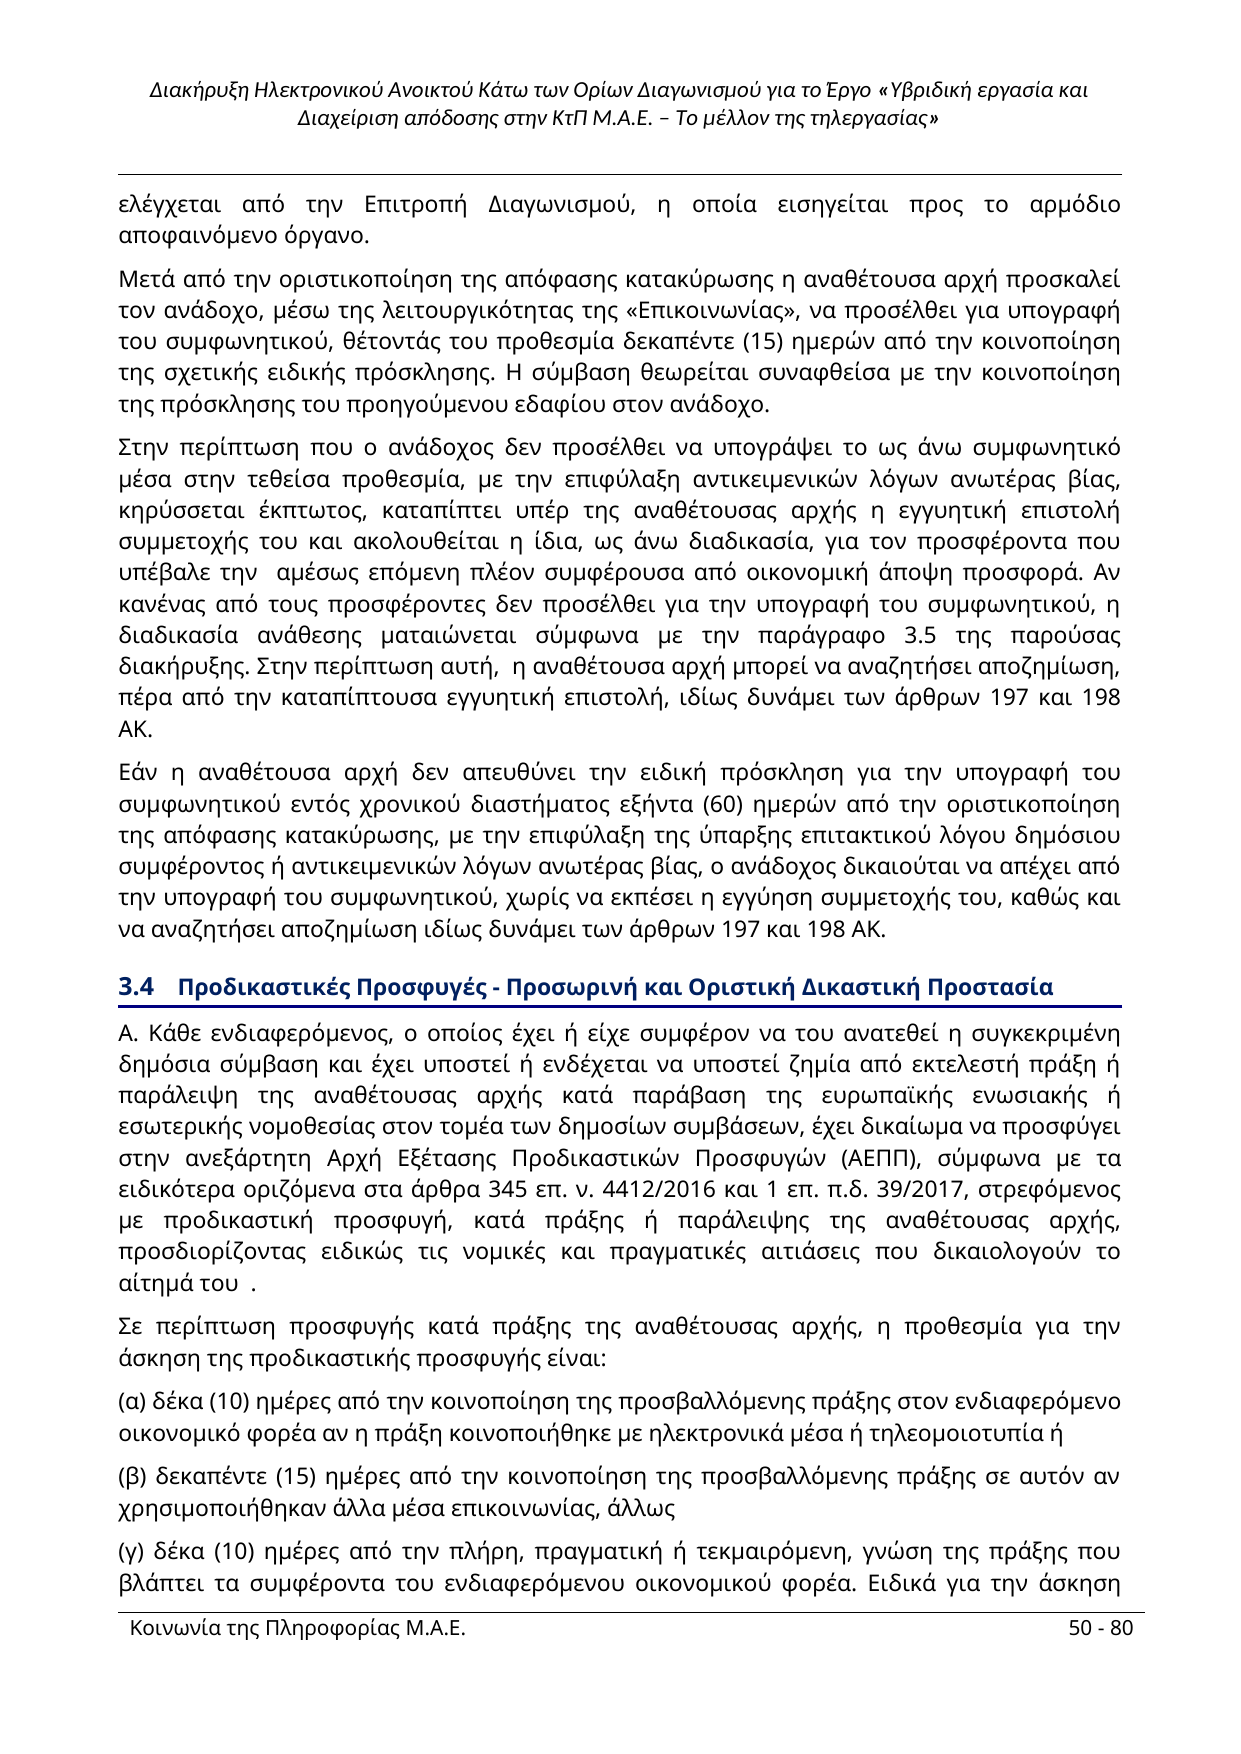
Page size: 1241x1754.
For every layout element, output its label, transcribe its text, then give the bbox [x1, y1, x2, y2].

text Α. Κάθε ενδιαφερόμενος, ο οποίος έχει ή είχε συμφέρον να του ανατεθεί η συγκεκριμένη δημόσια σύμβαση και έχει υποστεί ή ενδέχεται να υποστεί ζημία από εκτελεστή πράξη ή παράλειψη της αναθέτουσας αρχής κατά παράβαση της ευρωπαϊκής ενωσιακής ή εσωτερικής νομοθεσίας στον τομέα των δημοσίων συμβάσεων, έχει δικαίωμα να προσφύγει στην ανεξάρτητη Αρχή Εξέτασης Προδικαστικών Προσφυγών (ΑΕΠΠ), σύμφωνα με τα ειδικότερα οριζόμενα στα άρθρα 345 επ. ν. 4412/2016 και 1 επ. π.δ. 39/2017, στρεφόμενος με προδικαστική προσφυγή, κατά πράξης ή παράλειψης της αναθέτουσας αρχής, προσδιορίζοντας ειδικώς τις νομικές και πραγματικές αιτιάσεις που δικαιολογούν το αίτημά του . [118, 1016, 1122, 1298]
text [118, 1535, 1122, 1598]
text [118, 188, 1122, 250]
subtitle Προδικαστικές Προσφυγές - Προσωρινή και Οριστική Δικαστική Προστασία [118, 969, 1122, 1005]
text Σε περίπτωση προσφυγής κατά πράξης της αναθέτουσας αρχής, η προθεσμία για την άσκηση της προδικαστικής προσφυγής είναι: [118, 1310, 1122, 1373]
text Μετά από την οριστικοποίηση της απόφασης κατακύρωσης η αναθέτουσα αρχή προσκαλεί τον ανάδοχο, μέσω της λειτουργικότητας της «Επικοινωνίας», να προσέλθει για υπογραφή του συμφωνητικού, θέτοντάς του προθεσμία δεκαπέντε (15) ημερών από την κοινοποίηση της σχετικής ειδικής πρόσκλησης. Η σύμβαση θεωρείται συναφθείσα με την κοινοποίηση της πρόσκλησης του προηγούμενου εδαφίου στον ανάδοχο. [118, 263, 1122, 419]
text Εάν η αναθέτουσα αρχή δεν απευθύνει την ειδική πρόσκληση για την υπογραφή του συμφωνητικού εντός χρονικού διαστήματος εξήντα (60) ημερών από την οριστικοποίηση της απόφασης κατακύρωσης, με την επιφύλαξη της ύπαρξης επιτακτικού λόγου δημόσιου συμφέροντος ή αντικειμενικών λόγων ανωτέρας βίας, ο ανάδοχος δικαιούται να απέχει από την υπογραφή του συμφωνητικού, χωρίς να εκπέσει η εγγύηση συμμετοχής του, καθώς και να αναζητήσει αποζημίωση ιδίως δυνάμει των άρθρων 197 και 198 ΑΚ. [118, 756, 1122, 944]
text (α) δέκα (10) ημέρες από την κοινοποίηση της προσβαλλόμενης πράξης στον ενδιαφερόμενο οικονομικό φορέα αν η πράξη κοινοποιήθηκε με ηλεκτρονικά μέσα ή τηλεομοιοτυπία ή [118, 1385, 1122, 1448]
text Στην περίπτωση που ο ανάδοχος δεν προσέλθει να υπογράψει το ως άνω συμφωνητικό μέσα στην τεθείσα προθεσμία, με την επιφύλαξη αντικειμενικών λόγων ανωτέρας βίας, κηρύσσεται έκπτωτος, καταπίπτει υπέρ της αναθέτουσας αρχής η εγγυητική επιστολή συμμετοχής του και ακολουθείται η ίδια, ως άνω διαδικασία, για τον προσφέροντα που υπέβαλε την αμέσως επόμενη πλέον συμφέρουσα από οικονομική άποψη προσφορά. Αν κανένας από τους προσφέροντες δεν προσέλθει για την υπογραφή του συμφωνητικού, η διαδικασία ανάθεσης ματαιώνεται σύμφωνα με την παράγραφο 3.5 της παρούσας διακήρυξης. Στην περίπτωση αυτή, η αναθέτουσα αρχή μπορεί να αναζητήσει αποζημίωση, πέρα από την καταπίπτουσα εγγυητική επιστολή, ιδίως δυνάμει των άρθρων 197 και 198 ΑΚ. [118, 431, 1122, 744]
text (β) δεκαπέντε (15) ημέρες από την κοινοποίηση της προσβαλλόμενης πράξης σε αυτόν αν χρησιμοποιήθηκαν άλλα μέσα επικοινωνίας, άλλως [118, 1460, 1122, 1523]
